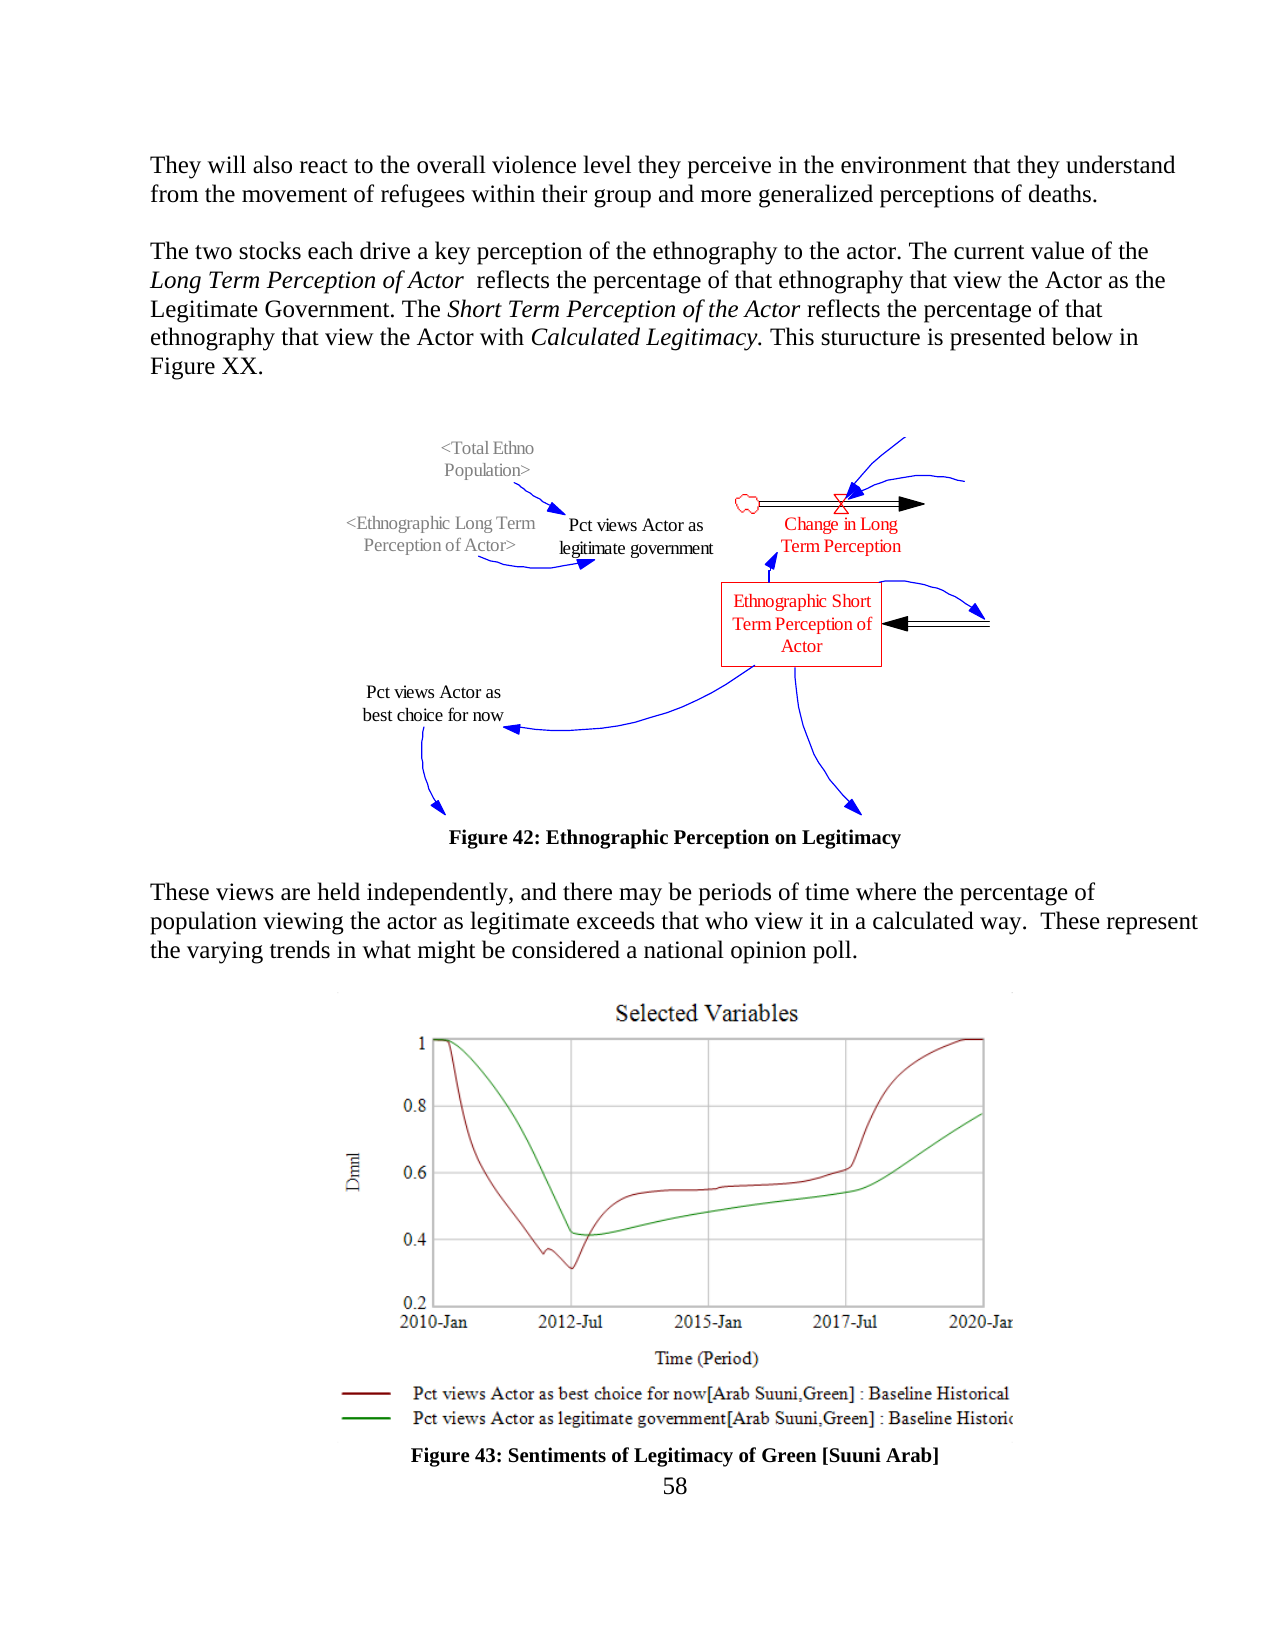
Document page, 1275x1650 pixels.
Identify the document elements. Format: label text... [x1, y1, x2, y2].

text These views are held independently, and there may be periods of time where the percentage of population viewing the actor as legitimate exceeds that who view it in a calculated way. These represent the varying trends in what might be considered a national opinion poll. [150, 877, 1200, 964]
text Figure 43: Sentiments of Legitimacy of Green [Suuni Arab] [150, 1442, 1200, 1467]
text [150, 150, 1200, 207]
text The two stocks each drive a key perception of the ethnography to the actor. The current value of the Long Term Perception of Actor reflects the percentage of that ethnography that view the Actor as the Legitimate Government. The Short Term Perception of the Actor reflects the percentage of that ethnography that view the Actor with Calculated Legitimacy. This sturucture is presented below in Figure XX. [150, 236, 1200, 380]
text Figure 42: Ethnographic Perception on Legitimacy [150, 825, 1200, 849]
picture [337, 992, 1013, 1443]
